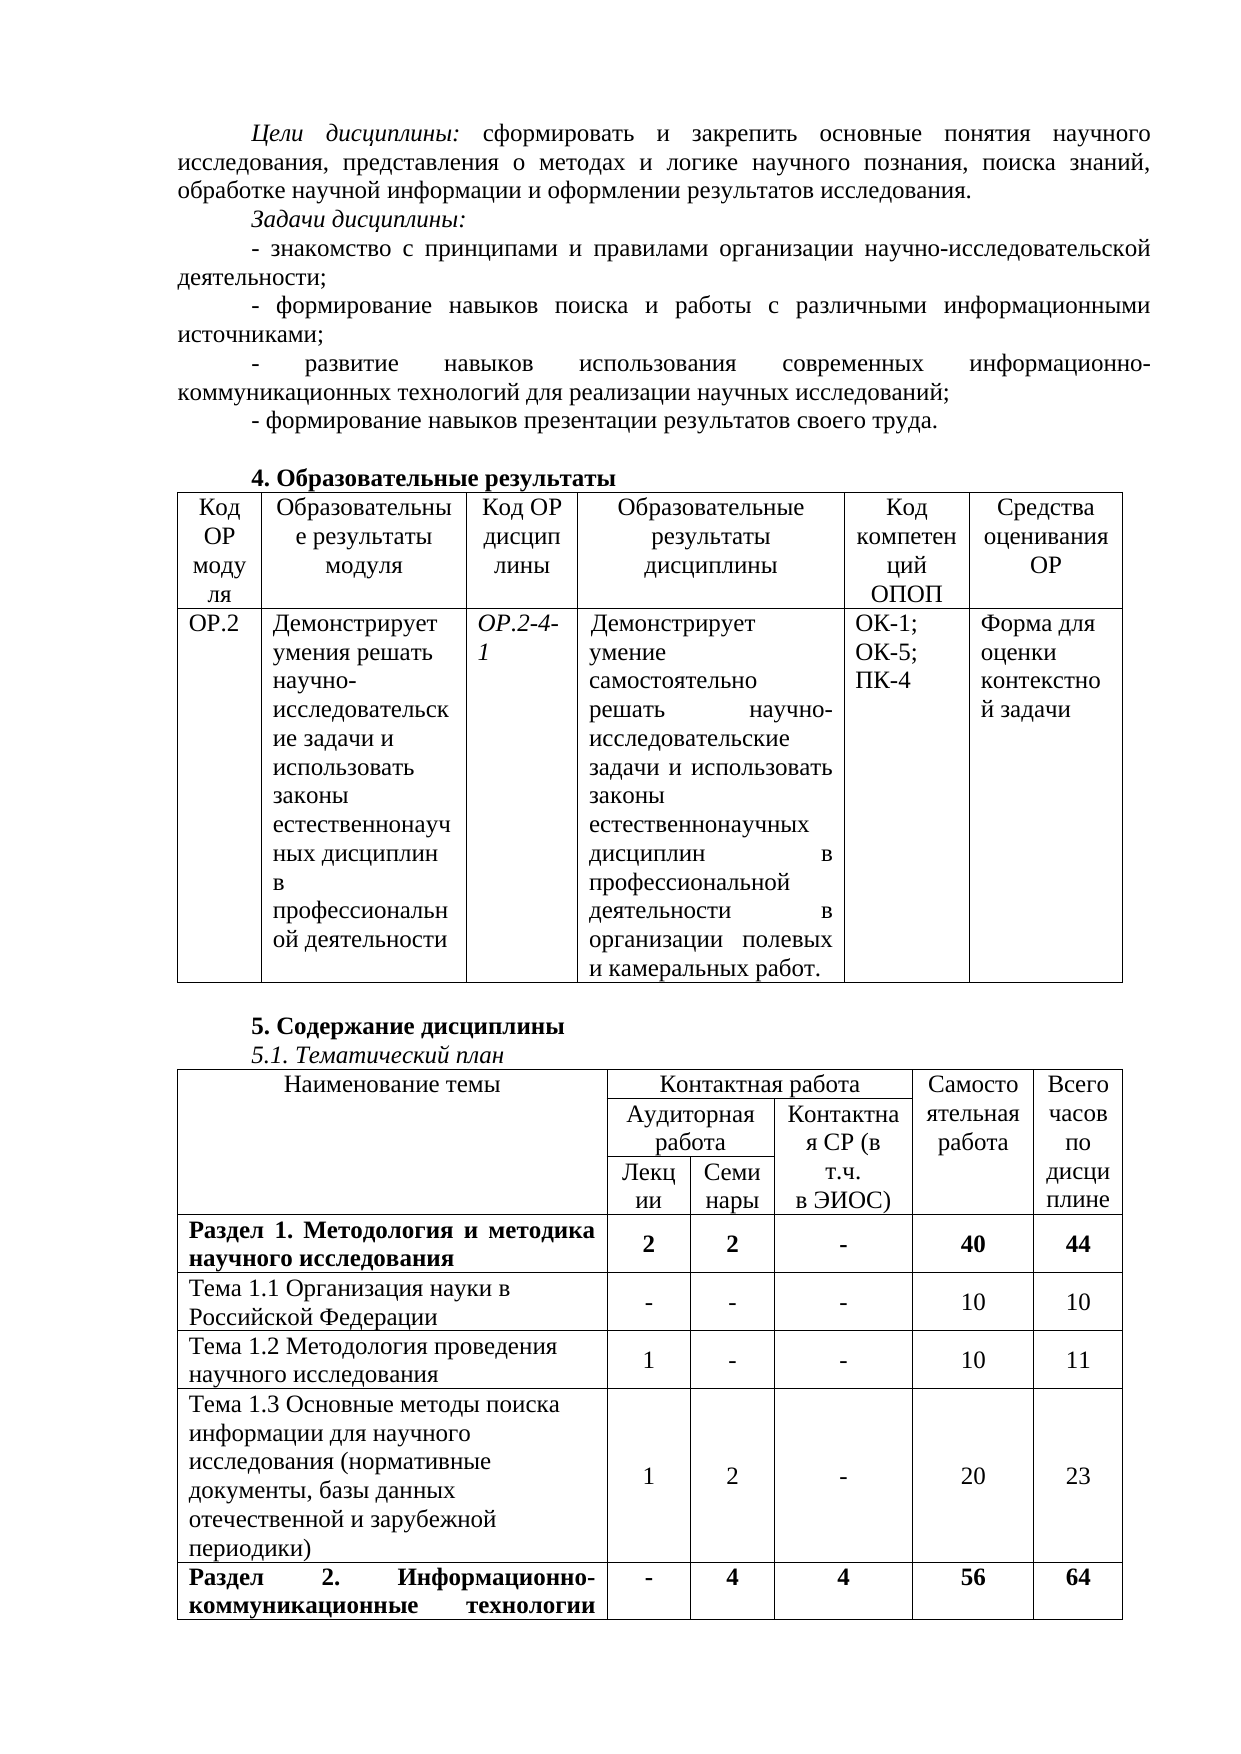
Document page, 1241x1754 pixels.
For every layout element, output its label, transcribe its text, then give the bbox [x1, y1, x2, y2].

table_cell - [775, 1215, 912, 1272]
text 5.1. Тематический план [177, 1040, 1152, 1069]
table_cell 2 [691, 1215, 774, 1272]
table_cell 56 [913, 1563, 1033, 1619]
table_header Средства оценивания ОР [970, 493, 1122, 607]
table_cell 2 [608, 1215, 690, 1272]
table_cell 4 [691, 1563, 774, 1619]
table_cell Демонстрирует умения решать научно-исследовательские задачи и использовать законы естественнонаучных дисциплин в профессиональной деятельности [262, 609, 466, 982]
table_header Образовательные результаты модуля [262, 493, 466, 607]
table_cell - [775, 1331, 912, 1388]
table_cell - [608, 1563, 690, 1619]
table_cell 10 [913, 1273, 1033, 1330]
table_cell 1 [608, 1389, 690, 1561]
table_header Наименование темы [178, 1070, 607, 1214]
table_cell 11 [1034, 1331, 1122, 1388]
table_cell Аудиторная работа [608, 1099, 774, 1156]
table_cell 23 [1034, 1389, 1122, 1561]
table_cell - [691, 1273, 774, 1330]
table_cell Тема 1.2 Методология проведения научного исследования [178, 1331, 607, 1388]
table_cell Тема 1.3 Основные методы поиска информации для научного исследования (нормативные документы, базы данных отечественной и зарубежной периодики) [178, 1389, 607, 1561]
text - знакомство с принципами и правилами организации научно-исследовательской деятельности; [177, 233, 1152, 291]
table_cell Демонстрирует умение самостоятельно решать научно-исследовательские задачи и использовать законы естественнонаучных дисциплин в профессиональной деятельности в организации полевых и камеральных работ. [578, 609, 844, 982]
text - развитие навыков использования современных информационно-коммуникационных технологий для реализации научных исследований; [177, 348, 1152, 406]
table_cell Лекции [608, 1157, 690, 1214]
text Задачи дисциплины: [177, 204, 1152, 233]
text - формирование навыков презентации результатов своего труда. [177, 406, 1152, 434]
table_cell Тема 1.1 Организация науки в Российской Федерации [178, 1273, 607, 1330]
table_header Контактная работа [608, 1070, 912, 1098]
table_cell 4 [775, 1563, 912, 1619]
table_cell ОР.2-4-1 [467, 609, 577, 982]
table_header Всего часов по дисциплине [1034, 1070, 1122, 1214]
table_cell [178, 1563, 607, 1619]
table_cell - [775, 1273, 912, 1330]
table_cell 10 [913, 1331, 1033, 1388]
table_cell 20 [913, 1389, 1033, 1561]
table_cell 44 [1034, 1215, 1122, 1272]
table_header Самостоятельная работа [913, 1070, 1033, 1214]
text - формирование навыков поиска и работы с различными информационными источниками; [177, 291, 1152, 348]
table_header Код компетенций ОПОП [845, 493, 969, 607]
table_cell Семинары [691, 1157, 774, 1214]
table_cell Форма для оценки контекстной задачи [970, 609, 1122, 982]
table_cell 2 [691, 1389, 774, 1561]
text 4. Образовательные результаты [177, 463, 1152, 492]
table_cell - [691, 1331, 774, 1388]
table_cell 64 [1034, 1563, 1122, 1619]
table_cell 1 [608, 1331, 690, 1388]
table_cell - [608, 1273, 690, 1330]
table_header Код ОР модуля [178, 493, 261, 607]
text 5. Содержание дисциплины [177, 1011, 1152, 1040]
table_cell 40 [913, 1215, 1033, 1272]
text Цели дисциплины: сформировать и закрепить основные понятия научного исследования, представления о методах и логике научного познания, поиска знаний, обработке научной информации и оформлении результатов исследования. [177, 118, 1152, 204]
table_cell ОР.2 [178, 609, 261, 982]
table_cell 10 [1034, 1273, 1122, 1330]
table_cell - [775, 1389, 912, 1561]
table_cell Контактная СР (в т.ч. в ЭИОС) [775, 1099, 912, 1214]
table_cell ОК-1; ОК-5; ПК-4 [845, 609, 969, 982]
table_header Код ОР дисциплины [467, 493, 577, 607]
table_cell Раздел 1. Методология и методика научного исследования [178, 1215, 607, 1272]
table_header Образовательные результаты дисциплины [578, 493, 844, 607]
